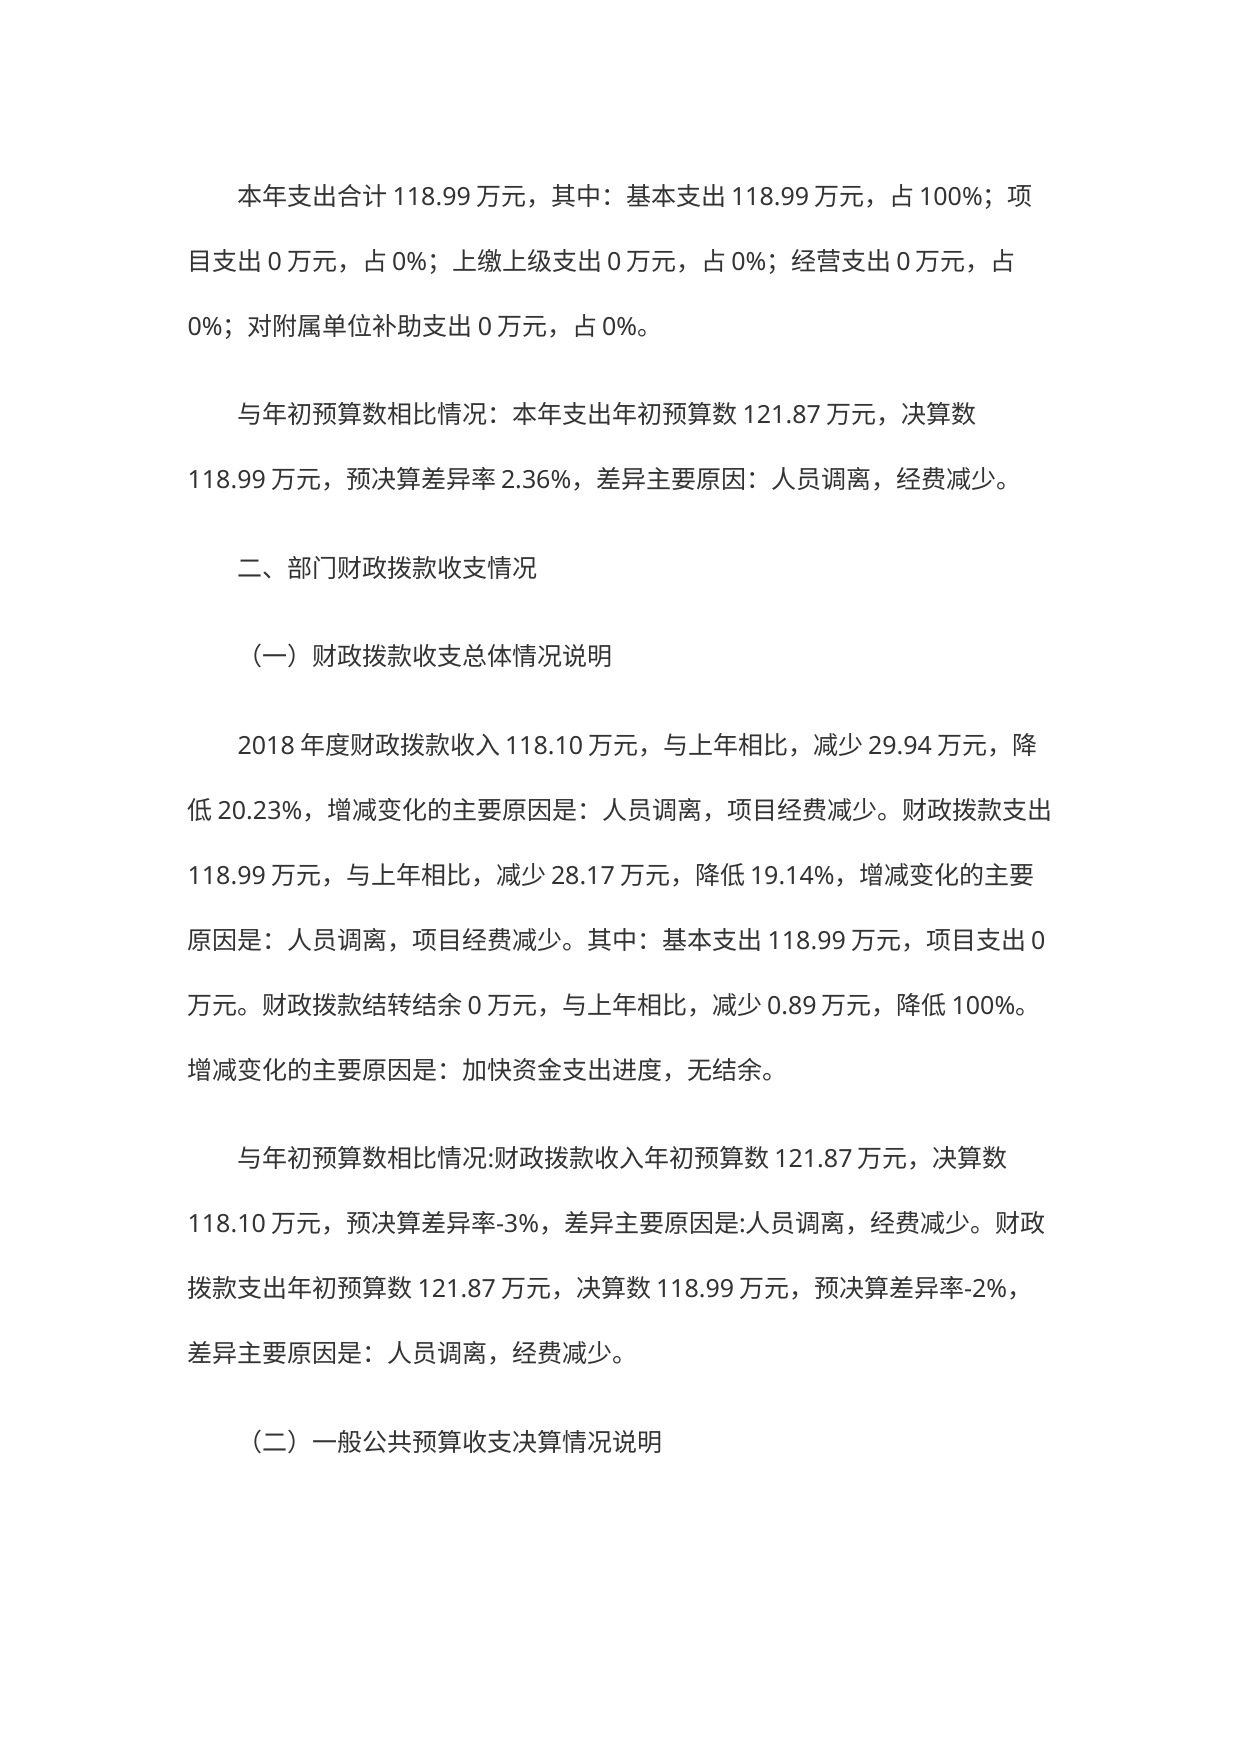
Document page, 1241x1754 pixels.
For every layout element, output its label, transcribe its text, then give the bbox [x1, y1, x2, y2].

text 本年支出合计118.99万元，其中：基本支出118.99万元，占100%；项目支出0万元，占0%；上缴上级支出0万元，占0%；经营支出0万元，占0%；对附属单位补助支出0万元，占0%。 [187, 162, 1053, 357]
text 二、部门财政拨款收支情况 [187, 534, 1053, 599]
text 2018年度财政拨款收入118.10万元，与上年相比，减少29.94万元，降低20.23%，增减变化的主要原因是：人员调离，项目经费减少。财政拨款支出118.99万元，与上年相比，减少28.17万元，降低19.14%，增减变化的主要原因是：人员调离，项目经费减少。其中：基本支出118.99万元，项目支出0万元。财政拨款结转结余0万元，与上年相比，减少0.89万元，降低100%。增减变化的主要原因是：加快资金支出进度，无结余。 [187, 711, 1053, 1101]
text （一）财政拨款收支总体情况说明 [187, 622, 1053, 687]
text 与年初预算数相比情况：本年支出年初预算数121.87万元，决算数118.99万元，预决算差异率2.36%，差异主要原因：人员调离，经费减少。 [187, 380, 1053, 510]
text （二）一般公共预算收支决算情况说明 [187, 1408, 1053, 1473]
text 与年初预算数相比情况:财政拨款收入年初预算数121.87万元，决算数118.10万元，预决算差异率-3%，差异主要原因是:人员调离，经费减少。财政拨款支出年初预算数121.87万元，决算数118.99万元，预决算差异率-2%，差异主要原因是：人员调离，经费减少。 [187, 1124, 1053, 1384]
